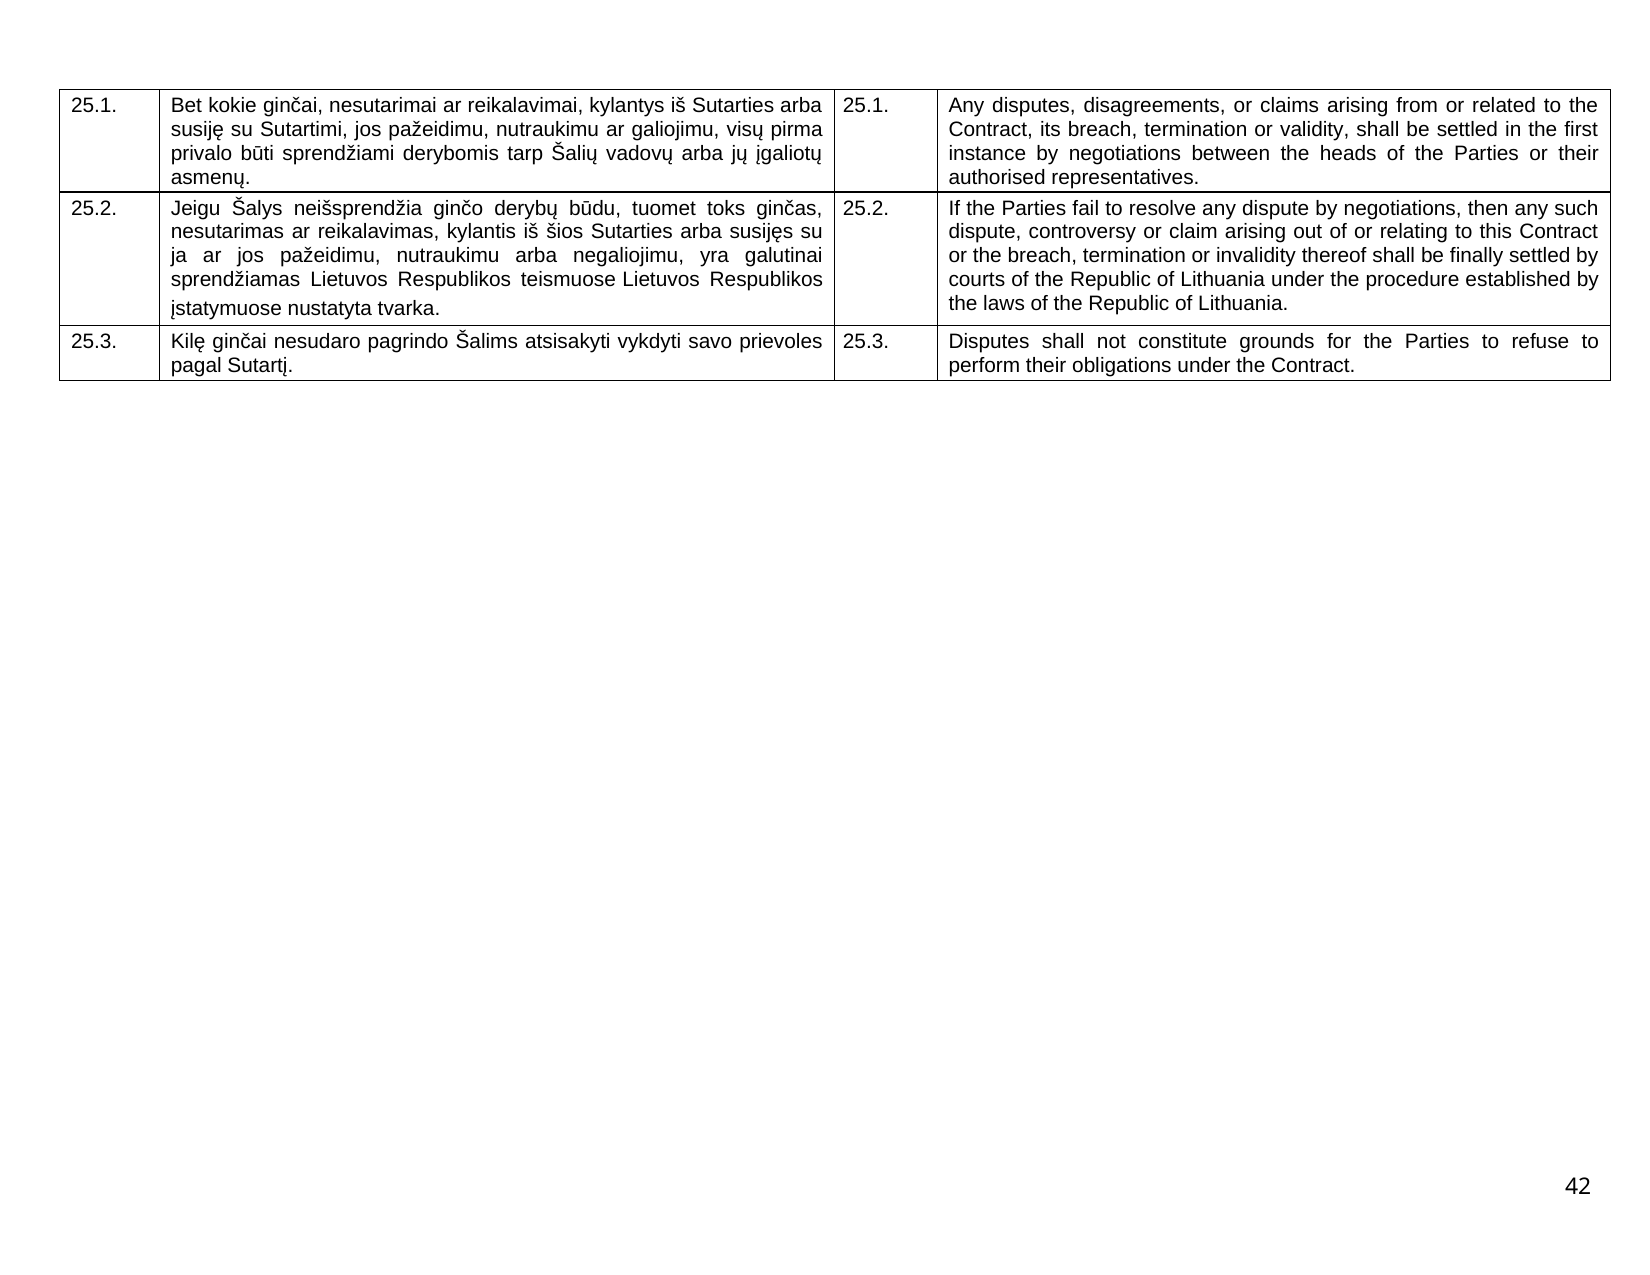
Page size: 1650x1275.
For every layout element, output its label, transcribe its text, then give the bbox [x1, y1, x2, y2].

table_cell Kilę ginčai nesudaro pagrindo Šalims atsisakyti vykdyti savo prievoles pagal Sutartį. [160, 326, 834, 380]
table_cell Any disputes, disagreements, or claims arising from or related to the Contract, its breach, termination or validity, shall be settled in the first instance by negotiations between the heads of the Parties or their authorised representatives. [938, 90, 1610, 191]
table_cell If the Parties fail to resolve any dispute by negotiations, then any such dispute, controversy or claim arising out of or relating to this Contract or the breach, termination or invalidity thereof shall be finally settled by courts of the Republic of Lithuania under the procedure established by the laws of the Republic of Lithuania. [938, 193, 1610, 325]
table_cell [60, 193, 159, 325]
table_cell [835, 90, 937, 191]
table_cell [60, 90, 159, 191]
table_cell [835, 193, 937, 325]
table_cell [835, 326, 937, 380]
table_cell Jeigu Šalys neišsprendžia ginčo derybų būdu, tuomet toks ginčas, nesutarimas ar reikalavimas, kylantis iš šios Sutarties arba susijęs su ja ar jos pažeidimu, nutraukimu arba negaliojimu, yra galutinai sprendžiamas Lietuvos Respublikos teismuose Lietuvos Respublikos įstatymuose nustatyta tvarka. [160, 193, 834, 325]
table_cell [60, 326, 159, 380]
table_cell Disputes shall not constitute grounds for the Parties to refuse to perform their obligations under the Contract. [938, 326, 1610, 380]
table_cell Bet kokie ginčai, nesutarimai ar reikalavimai, kylantys iš Sutarties arba susiję su Sutartimi, jos pažeidimu, nutraukimu ar galiojimu, visų pirma privalo būti sprendžiami derybomis tarp Šalių vadovų arba jų įgaliotų asmenų. [160, 90, 834, 191]
